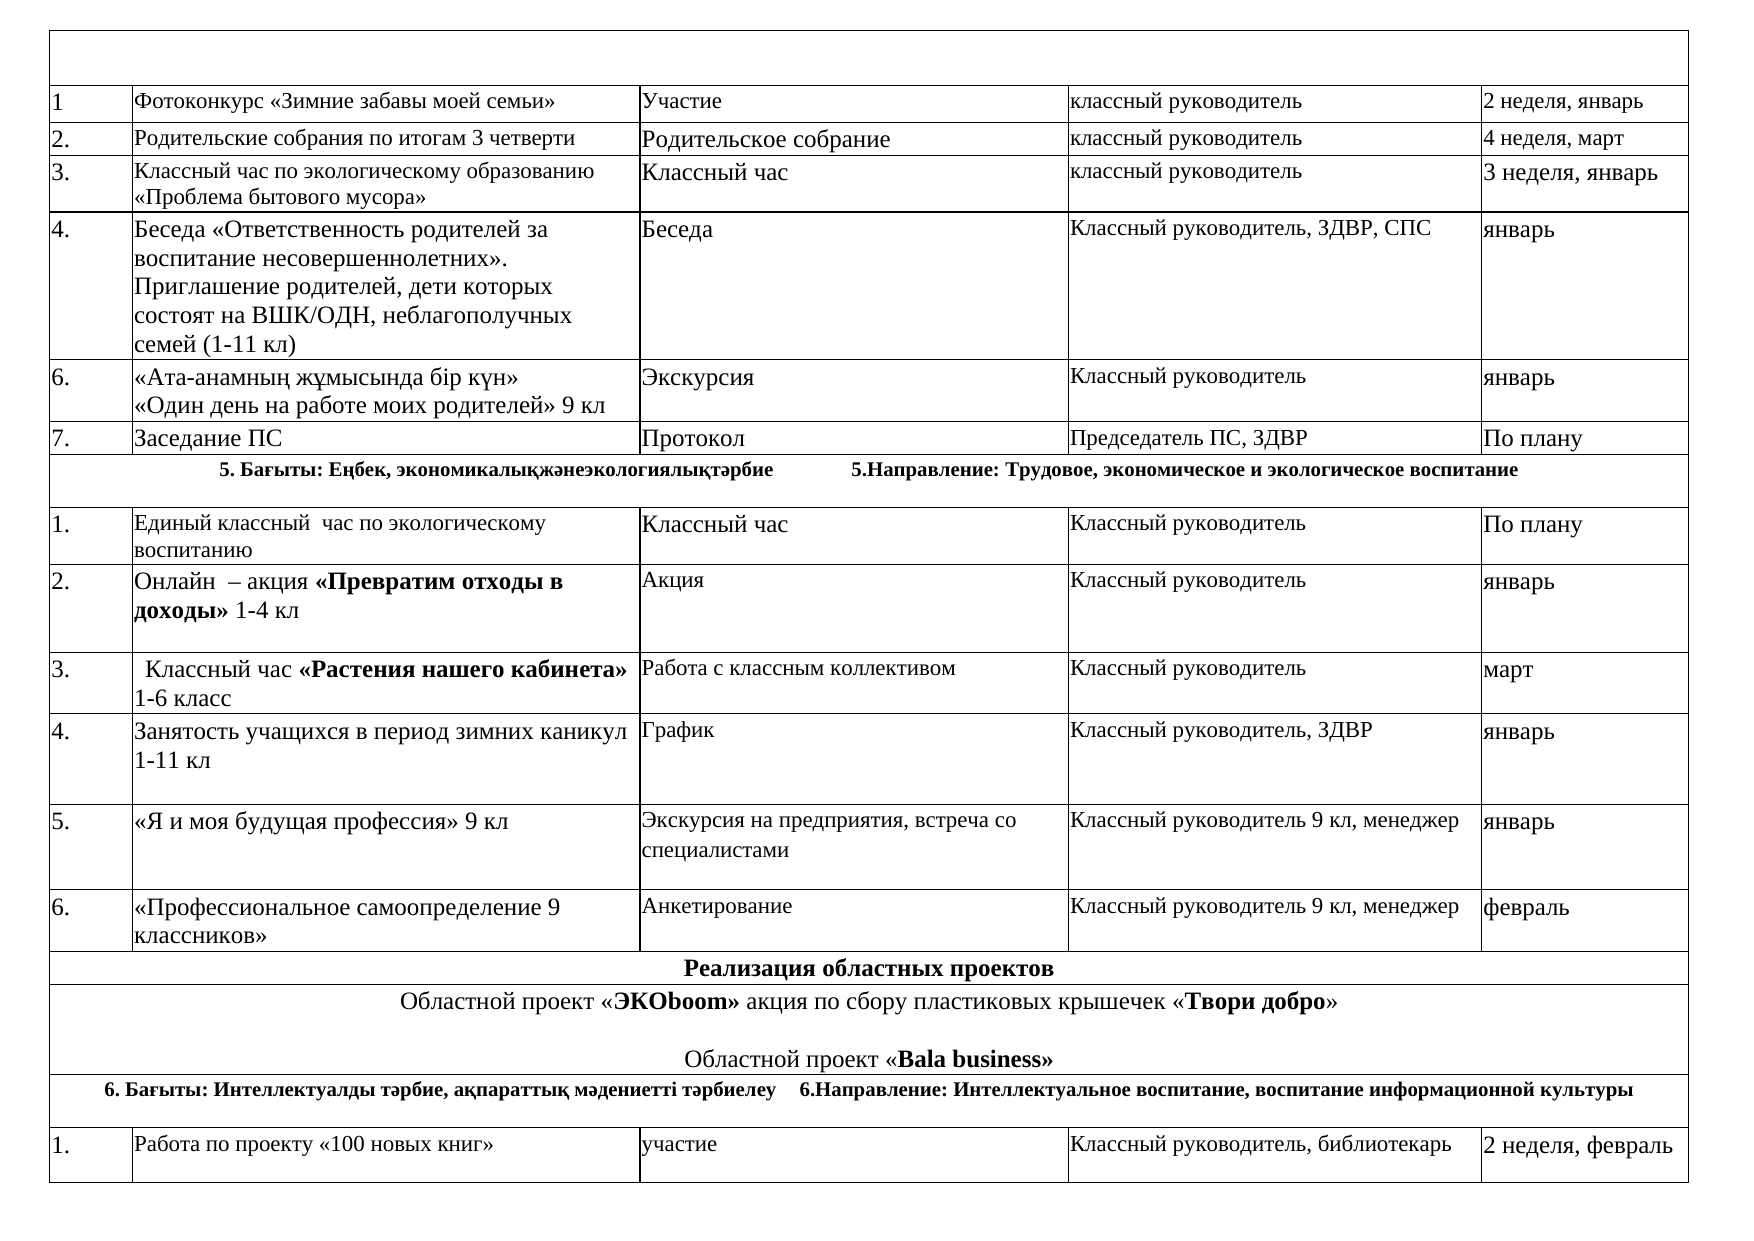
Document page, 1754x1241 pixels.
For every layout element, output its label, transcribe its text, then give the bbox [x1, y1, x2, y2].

table_cell Беседа [641, 213, 1068, 359]
table_cell «Я и моя будущая профессия» 9 кл [133, 805, 639, 889]
table_cell Реализация областных проектов [50, 952, 1688, 984]
table_cell График [641, 714, 1068, 804]
table_cell Занятость учащихся в период зимних каникул 1-11 кл [133, 714, 639, 804]
table_cell 2. [50, 565, 132, 652]
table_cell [1069, 1128, 1481, 1182]
table_cell 7. [50, 422, 132, 454]
table_cell январь [1482, 213, 1688, 359]
table_cell Классный руководитель [1069, 565, 1481, 652]
table_cell январь [1482, 805, 1688, 889]
table_cell январь [1482, 565, 1688, 652]
table_cell 2 неделя, февраль [1482, 1128, 1688, 1182]
table_cell Классный час [641, 156, 1068, 211]
table_cell По плану [1482, 422, 1688, 454]
table_cell 3. [50, 653, 132, 713]
table_cell Акция [641, 565, 1068, 652]
table_cell 6. Бағыты: Интеллектуалды тәрбие, ақпараттық мәдениетті тәрбиелеу 6.Направление: Интеллектуальное воспитание, воспитание информационной культуры [50, 1075, 1688, 1127]
table_cell 5. [50, 805, 132, 889]
table_cell Экскурсия [641, 360, 1068, 421]
table_cell Классный час «Растения нашего кабинета» 1-6 класс [133, 653, 639, 713]
table_cell январь [1482, 360, 1688, 421]
table_cell Классный руководитель [1069, 360, 1481, 421]
table_cell 6. [50, 360, 132, 421]
table_cell классный руководитель [1069, 86, 1481, 122]
table_cell 2 неделя, январь [1482, 86, 1688, 122]
table_cell 5. Бағыты: Еңбек, экономикалықжәнеэкологиялықтәрбие 5.Направление: Трудовое, экономическое и экологическое воспитание [50, 455, 1688, 507]
table_cell Анкетирование [641, 890, 1068, 951]
table_cell 1. [50, 508, 132, 564]
table_cell Протокол [641, 422, 1068, 454]
table_cell Классный час по экологическому образованию «Проблема бытового мусора» [133, 156, 639, 211]
table_cell январь [1482, 714, 1688, 804]
table_cell 3. [50, 156, 132, 211]
table_cell Классный руководитель, ЗДВР, СПС [1069, 213, 1481, 359]
table_cell февраль [1482, 890, 1688, 951]
table_cell Классный руководитель 9 кл, менеджер [1069, 890, 1481, 951]
table_cell Классный руководитель 9 кл, менеджер [1069, 805, 1481, 889]
table_cell Беседа «Ответственность родителей за воспитание несовершеннолетних». Приглашение родителей, дети которых состоят на ВШК/ОДН, неблагополучных семей (1-11 кл) [133, 213, 639, 359]
table_cell Областной проект «ЭКОboom» акция по сбору пластиковых крышечек «Твори добро» Областной проект «Bala business» [50, 985, 1688, 1074]
table_cell Классный руководитель, ЗДВР [1069, 714, 1481, 804]
table_cell 2. [50, 123, 132, 154]
table_cell 1 [50, 86, 132, 122]
table_cell Классный руководитель [1069, 653, 1481, 713]
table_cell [50, 31, 1688, 85]
table_cell Единый классный час по экологическому воспитанию [133, 508, 639, 564]
table_cell Работа с классным коллективом [641, 653, 1068, 713]
table_cell Классный руководитель [1069, 508, 1481, 564]
table_cell Участие [641, 86, 1068, 122]
table_cell Родительское собрание [641, 123, 1068, 154]
table_cell классный руководитель [1069, 123, 1481, 154]
table_cell По плану [1482, 508, 1688, 564]
table_cell Родительские собрания по итогам 3 четверти [133, 123, 639, 154]
table_cell 4. [50, 714, 132, 804]
table_cell Заседание ПС [133, 422, 639, 454]
table_cell классный руководитель [1069, 156, 1481, 211]
table_cell 3 неделя, январь [1482, 156, 1688, 211]
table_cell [133, 1128, 639, 1182]
table_cell Классный час [641, 508, 1068, 564]
table_cell Экскурсия на предприятия, встреча со специалистами [641, 805, 1068, 889]
table_cell 1. [50, 1128, 132, 1182]
table_cell март [1482, 653, 1688, 713]
table_cell участие [641, 1128, 1068, 1182]
table_cell Председатель ПС, ЗДВР [1069, 422, 1481, 454]
table_cell 4. [50, 213, 132, 359]
table_cell Фотоконкурс «Зимние забавы моей семьи» [133, 86, 639, 122]
table_cell 4 неделя, март [1482, 123, 1688, 154]
table_cell «Ата-анамның жұмысында бір күн» «Один день на работе моих родителей» 9 кл [133, 360, 639, 421]
table_cell 6. [50, 890, 132, 951]
table_cell Онлайн – акция «Превратим отходы в доходы» 1-4 кл [133, 565, 639, 652]
table_cell «Профессиональное самоопределение 9 классников» [133, 890, 639, 951]
